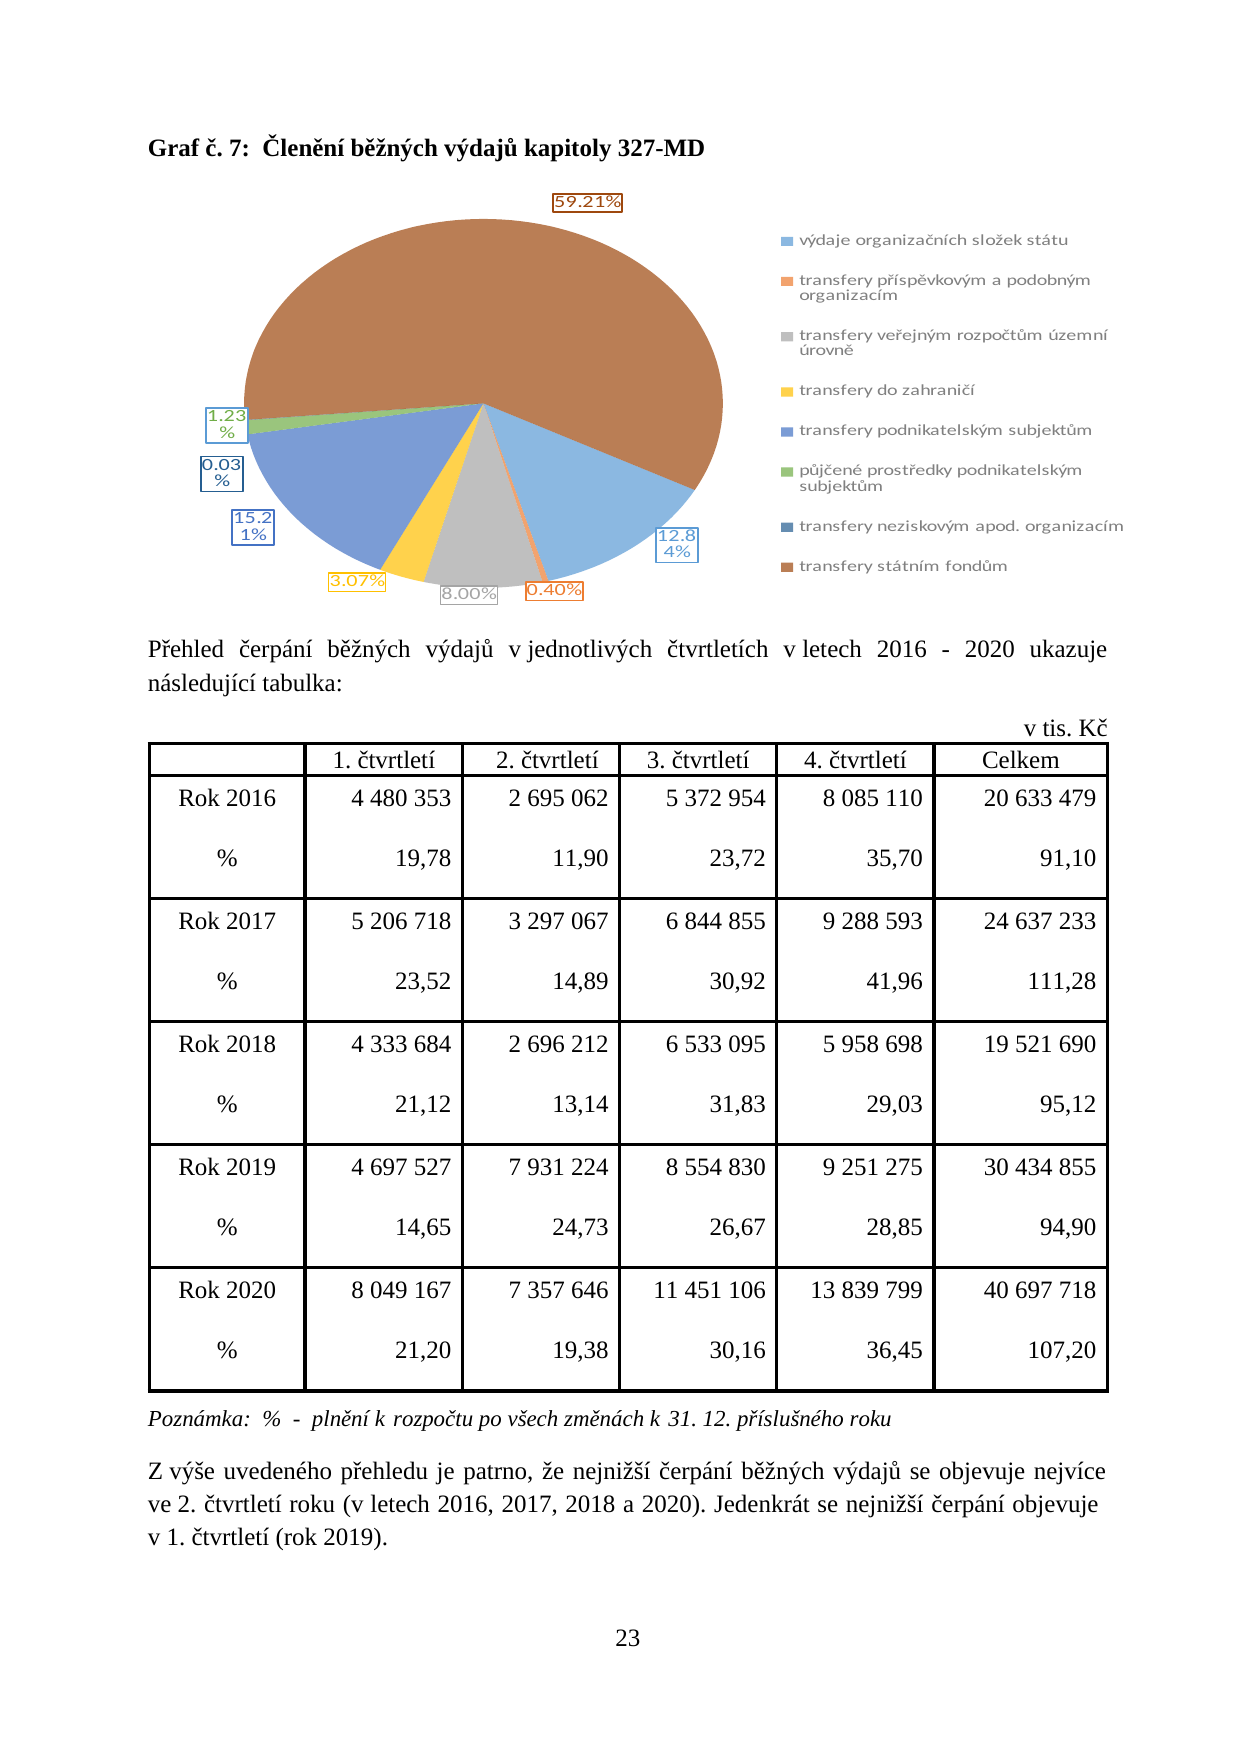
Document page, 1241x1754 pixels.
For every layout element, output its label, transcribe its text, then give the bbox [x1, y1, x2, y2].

table_cell % [151, 960, 303, 1020]
table_cell 5 372 954 [621, 777, 775, 837]
table_cell 19,78 [307, 837, 461, 897]
table_header 4. čtvrtletí [778, 745, 932, 774]
table_cell 23,52 [307, 960, 461, 1020]
table_cell 4 480 353 [307, 777, 461, 837]
table_cell 24,73 [464, 1206, 618, 1266]
table_header 3. čtvrtletí [621, 745, 775, 774]
table_cell % [151, 837, 303, 897]
table_cell 30,92 [621, 960, 775, 1020]
table_cell 31,83 [621, 1083, 775, 1143]
table_cell 7 357 646 [464, 1269, 618, 1329]
table_cell 14,89 [464, 960, 618, 1020]
text v tis. Kč [185, 713, 1107, 742]
table_cell 6 844 855 [621, 900, 775, 960]
table_cell 19 521 690 [936, 1023, 1106, 1083]
table_cell 9 251 275 [778, 1146, 932, 1206]
table_cell 41,96 [778, 960, 932, 1020]
table_cell 107,20 [936, 1329, 1106, 1389]
table_cell 35,70 [778, 837, 932, 897]
table_cell 30,16 [621, 1329, 775, 1389]
table_header 2. čtvrtletí [464, 745, 618, 774]
table_cell 8 049 167 [307, 1269, 461, 1329]
table_cell 4 333 684 [307, 1023, 461, 1083]
table_cell 95,12 [936, 1083, 1106, 1143]
table_cell 11 451 106 [621, 1269, 775, 1329]
table_cell 2 696 212 [464, 1023, 618, 1083]
table_cell Rok 2020 [151, 1269, 303, 1329]
text Graf č. 7: Členění běžných výdajů kapitoly 327-MD [148, 133, 1107, 162]
table_cell % [151, 1329, 303, 1389]
table_cell 4 697 527 [307, 1146, 461, 1206]
table_cell Rok 2019 [151, 1146, 303, 1206]
table_cell 28,85 [778, 1206, 932, 1266]
table_cell 19,38 [464, 1329, 618, 1389]
table_cell 23,72 [621, 837, 775, 897]
table_header Celkem [936, 745, 1106, 774]
table_cell 24 637 233 [936, 900, 1106, 960]
table_cell 40 697 718 [936, 1269, 1106, 1329]
table_cell Rok 2017 [151, 900, 303, 960]
table_cell 5 206 718 [307, 900, 461, 960]
table_cell 21,20 [307, 1329, 461, 1389]
table_cell % [151, 1206, 303, 1266]
table_cell 20 633 479 [936, 777, 1106, 837]
table_header 1. čtvrtletí [307, 745, 461, 774]
table_cell 14,65 [307, 1206, 461, 1266]
table_cell Rok 2016 [151, 777, 303, 837]
table_cell 5 958 698 [778, 1023, 932, 1083]
table_cell 11,90 [464, 837, 618, 897]
table_cell 29,03 [778, 1083, 932, 1143]
table_cell 6 533 095 [621, 1023, 775, 1083]
text Poznámka: % - plnění k rozpočtu po všech změnách k 31. 12. příslušného roku [148, 1405, 1107, 1431]
table_cell 13,14 [464, 1083, 618, 1143]
table_cell 91,10 [936, 837, 1106, 897]
table_cell 36,45 [778, 1329, 932, 1389]
table_cell 21,12 [307, 1083, 461, 1143]
table_cell 94,90 [936, 1206, 1106, 1266]
table_cell 7 931 224 [464, 1146, 618, 1206]
table_cell Rok 2018 [151, 1023, 303, 1083]
table_cell 3 297 067 [464, 900, 618, 960]
table_cell % [151, 1083, 303, 1143]
text Přehled čerpání běžných výdajů v jednotlivých čtvrtletích v letech 2016 - 2020 ukazuje následující tabulka: [148, 634, 1107, 696]
table_header [151, 745, 303, 774]
table_cell 9 288 593 [778, 900, 932, 960]
table_cell 13 839 799 [778, 1269, 932, 1329]
table_cell 2 695 062 [464, 777, 618, 837]
table_cell 26,67 [621, 1206, 775, 1266]
table_cell 111,28 [936, 960, 1106, 1020]
table_cell 8 554 830 [621, 1146, 775, 1206]
table_cell 8 085 110 [778, 777, 932, 837]
table_cell 30 434 855 [936, 1146, 1106, 1206]
text Z výše uvedeného přehledu je patrno, že nejnižší čerpání běžných výdajů se objevuje nejvíce ve 2. čtvrtletí roku (v letech 2016, 2017, 2018 a 2020). Jedenkrát se nejnižší čerpání objevuje v 1. čtvrtletí (rok 2019). [148, 1456, 1107, 1551]
